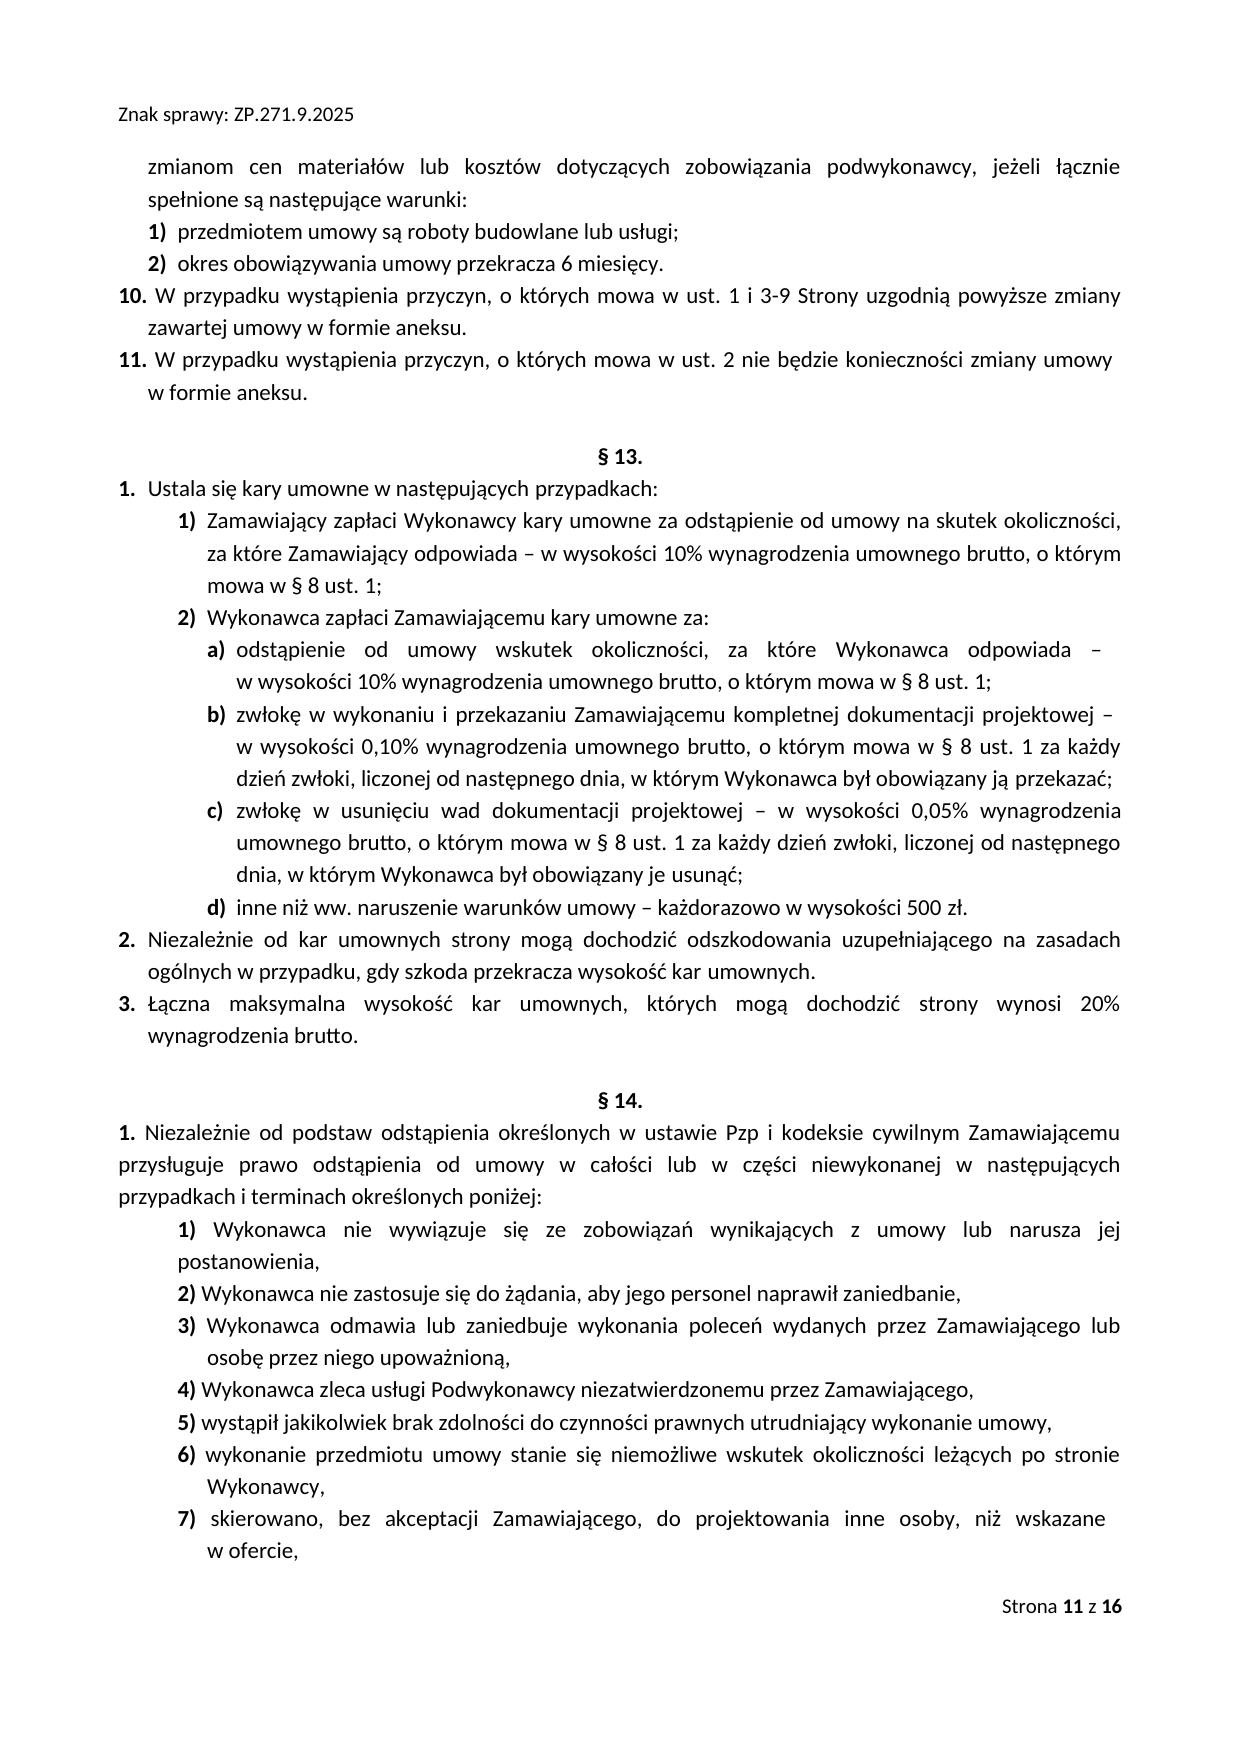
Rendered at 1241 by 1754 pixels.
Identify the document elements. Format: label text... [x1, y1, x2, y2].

list Zamawiający zapłaci Wykonawcy kary umowne za odstąpienie od umowy na skutek okoliczności, za które Zamawiający odpowiada – w wysokości 10% wynagrodzenia umownego brutto, o którym mowa w § 8 ust. 1; [177, 507, 1123, 599]
subtitle § 14. [118, 1086, 1122, 1114]
list odstąpienie od umowy wskutek okoliczności, za które Wykonawca odpowiada – w wysokości 10% wynagrodzenia umownego brutto, o którym mowa w § 8 ust. 1; [207, 635, 1123, 696]
text 2) Wykonawca nie zastosuje się do żądania, aby jego personel naprawił zaniedbanie, [177, 1279, 1122, 1307]
list okres obowiązywania umowy przekracza 6 miesięcy. [148, 249, 1122, 277]
list Ustala się kary umowne w następujących przypadkach: [118, 474, 1122, 502]
text 1. Niezależnie od podstaw odstąpienia określonych w ustawie Pzp i kodeksie cywilnym Zamawiającemu przysługuje prawo odstąpienia od umowy w całości lub w części niewykonanej w następujących przypadkach i terminach określonych poniżej: [118, 1118, 1122, 1211]
text 7) skierowano, bez akceptacji Zamawiającego, do projektowania inne osoby, niż wskazane w ofercie, [177, 1504, 1122, 1564]
subtitle § 13. [118, 442, 1122, 470]
list inne niż ww. naruszenie warunków umowy – każdorazowo w wysokości 500 zł. [207, 893, 1123, 921]
list Niezależnie od kar umownych strony mogą dochodzić odszkodowania uzupełniającego na zasadach ogólnych w przypadku, gdy szkoda przekracza wysokość kar umownych. [118, 925, 1123, 985]
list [118, 152, 1122, 213]
list zwłokę w wykonaniu i przekazaniu Zamawiającemu kompletnej dokumentacji projektowej – w wysokości 0,10% wynagrodzenia umownego brutto, o którym mowa w § 8 ust. 1 za każdy dzień zwłoki, liczonej od następnego dnia, w którym Wykonawca był obowiązany ją przekazać; [207, 700, 1123, 792]
text 10. W przypadku wystąpienia przyczyn, o których mowa w ust. 1 i 3-9 Strony uzgodnią powyższe zmiany zawartej umowy w formie aneksu. [118, 281, 1122, 341]
list przedmiotem umowy są roboty budowlane lub usługi; [148, 217, 1122, 245]
text 3) Wykonawca odmawia lub zaniedbuje wykonania poleceń wydanych przez Zamawiającego lub osobę przez niego upoważnioną, [177, 1311, 1122, 1371]
text 6) wykonanie przedmiotu umowy stanie się niemożliwe wskutek okoliczności leżących po stronie Wykonawcy, [177, 1440, 1122, 1500]
text 1) Wykonawca nie wywiązuje się ze zobowiązań wynikających z umowy lub narusza jej postanowienia, [177, 1215, 1122, 1275]
list Łączna maksymalna wysokość kar umownych, których mogą dochodzić strony wynosi 20% wynagrodzenia brutto. [118, 989, 1122, 1049]
list zwłokę w usunięciu wad dokumentacji projektowej – w wysokości 0,05% wynagrodzenia umownego brutto, o którym mowa w § 8 ust. 1 za każdy dzień zwłoki, liczonej od następnego dnia, w którym Wykonawca był obowiązany je usunąć; [207, 796, 1123, 889]
text 11. W przypadku wystąpienia przyczyn, o których mowa w ust. 2 nie będzie konieczności zmiany umowy w formie aneksu. [118, 346, 1122, 406]
text 4) Wykonawca zleca usługi Podwykonawcy niezatwierdzonemu przez Zamawiającego, [177, 1376, 1122, 1404]
list Wykonawca zapłaci Zamawiającemu kary umowne za: [177, 603, 1122, 631]
text 5) wystąpił jakikolwiek brak zdolności do czynności prawnych utrudniający wykonanie umowy, [177, 1408, 1122, 1436]
